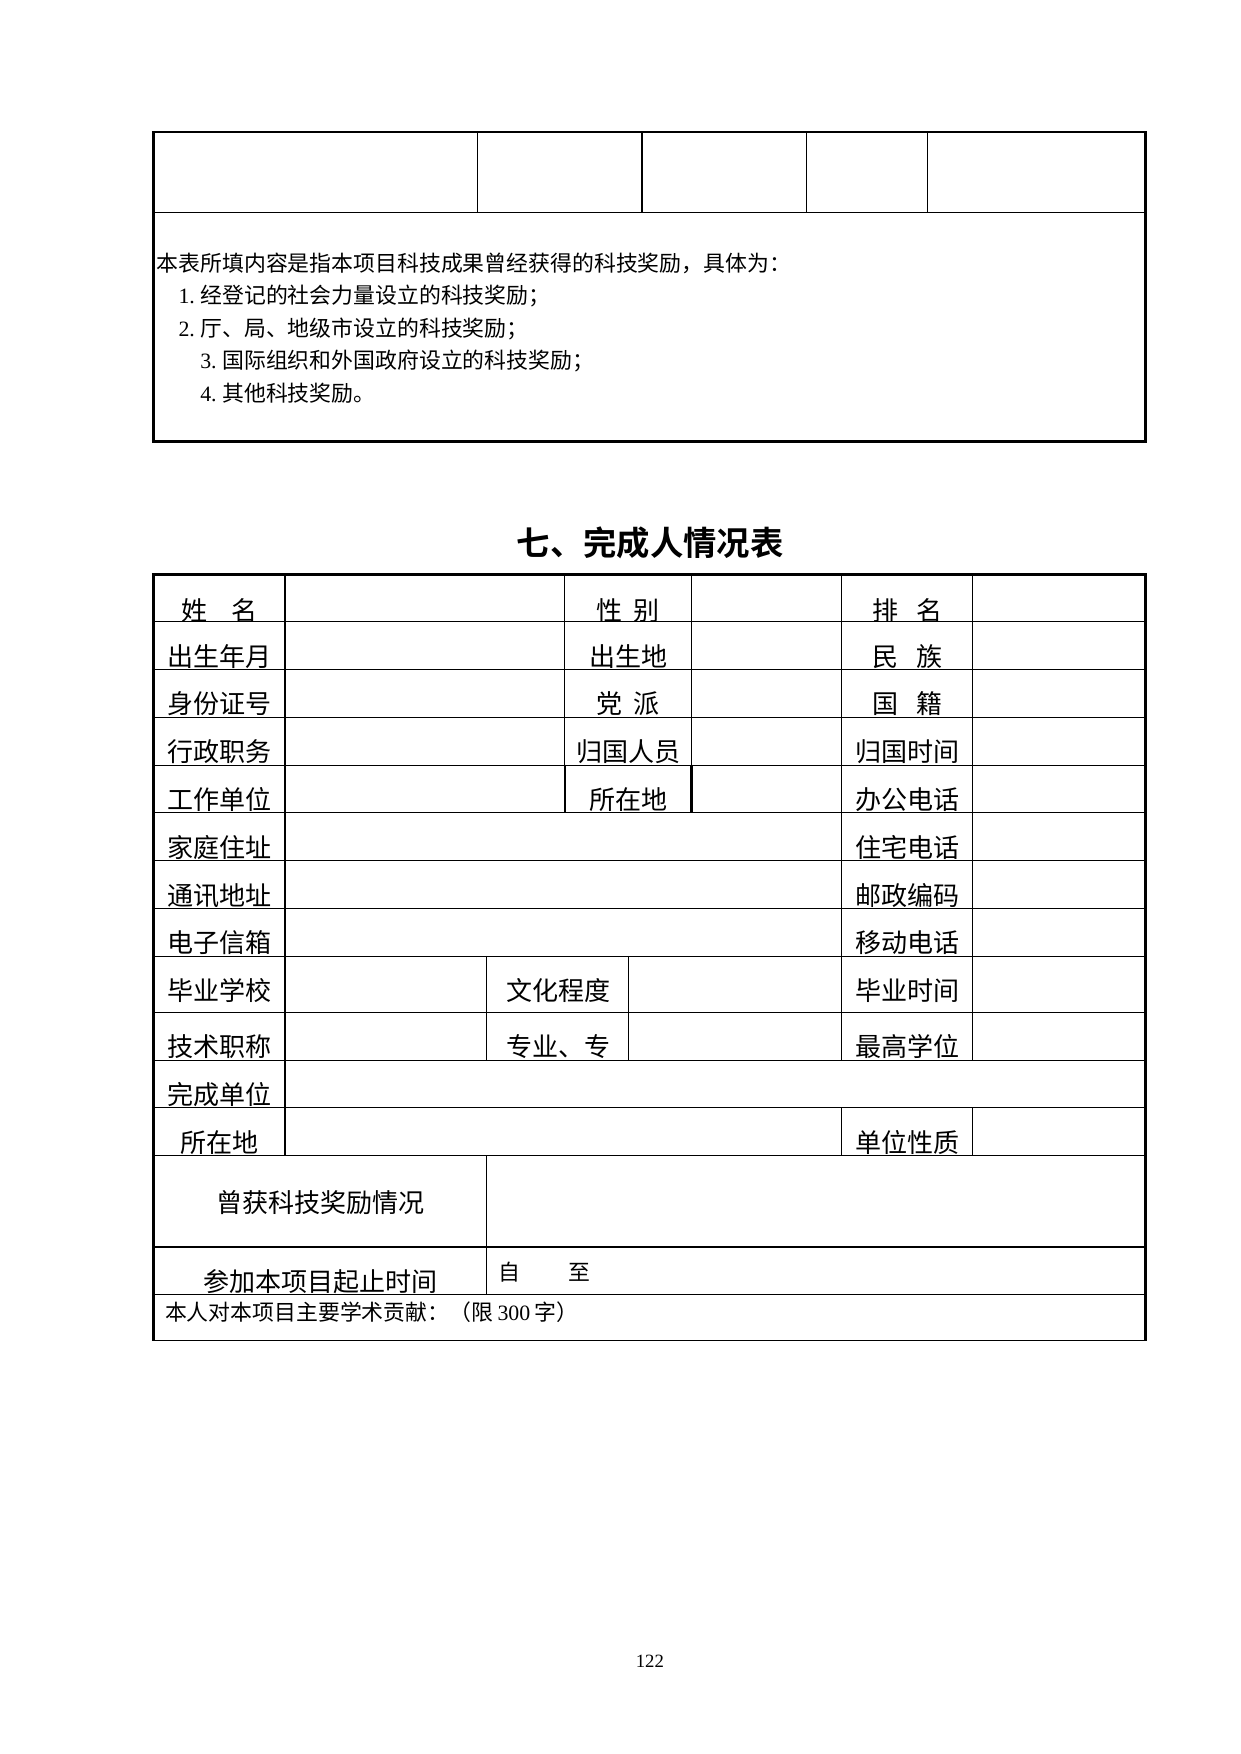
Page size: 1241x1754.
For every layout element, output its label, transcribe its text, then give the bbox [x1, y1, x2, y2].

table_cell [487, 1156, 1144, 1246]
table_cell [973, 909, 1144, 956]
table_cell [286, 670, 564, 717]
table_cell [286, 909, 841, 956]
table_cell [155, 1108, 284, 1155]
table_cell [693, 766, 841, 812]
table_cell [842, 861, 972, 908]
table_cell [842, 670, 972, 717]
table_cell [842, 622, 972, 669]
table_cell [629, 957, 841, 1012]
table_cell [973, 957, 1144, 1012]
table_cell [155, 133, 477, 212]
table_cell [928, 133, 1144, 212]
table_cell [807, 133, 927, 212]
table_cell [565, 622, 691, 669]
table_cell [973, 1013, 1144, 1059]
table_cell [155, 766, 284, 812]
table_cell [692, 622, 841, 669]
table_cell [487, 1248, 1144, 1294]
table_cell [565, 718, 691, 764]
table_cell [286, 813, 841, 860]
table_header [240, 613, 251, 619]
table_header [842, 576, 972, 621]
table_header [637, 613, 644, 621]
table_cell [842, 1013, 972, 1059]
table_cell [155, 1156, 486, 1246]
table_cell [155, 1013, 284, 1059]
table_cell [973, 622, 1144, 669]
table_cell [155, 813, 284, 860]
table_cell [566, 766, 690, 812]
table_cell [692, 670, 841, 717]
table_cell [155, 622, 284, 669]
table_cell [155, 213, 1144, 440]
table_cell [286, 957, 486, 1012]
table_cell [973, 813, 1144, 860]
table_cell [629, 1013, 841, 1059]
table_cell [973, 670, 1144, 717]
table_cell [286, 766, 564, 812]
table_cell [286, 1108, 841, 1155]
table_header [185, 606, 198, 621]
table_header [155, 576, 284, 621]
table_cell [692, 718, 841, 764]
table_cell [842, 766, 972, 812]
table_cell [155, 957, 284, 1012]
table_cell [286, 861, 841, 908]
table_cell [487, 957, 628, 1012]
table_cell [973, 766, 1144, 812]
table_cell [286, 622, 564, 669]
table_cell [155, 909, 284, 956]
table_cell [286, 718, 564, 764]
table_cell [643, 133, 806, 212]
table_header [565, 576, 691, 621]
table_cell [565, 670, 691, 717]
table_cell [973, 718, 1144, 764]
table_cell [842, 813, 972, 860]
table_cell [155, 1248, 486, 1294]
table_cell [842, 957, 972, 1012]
subtitle 七、完成人情况表 [148, 508, 1152, 573]
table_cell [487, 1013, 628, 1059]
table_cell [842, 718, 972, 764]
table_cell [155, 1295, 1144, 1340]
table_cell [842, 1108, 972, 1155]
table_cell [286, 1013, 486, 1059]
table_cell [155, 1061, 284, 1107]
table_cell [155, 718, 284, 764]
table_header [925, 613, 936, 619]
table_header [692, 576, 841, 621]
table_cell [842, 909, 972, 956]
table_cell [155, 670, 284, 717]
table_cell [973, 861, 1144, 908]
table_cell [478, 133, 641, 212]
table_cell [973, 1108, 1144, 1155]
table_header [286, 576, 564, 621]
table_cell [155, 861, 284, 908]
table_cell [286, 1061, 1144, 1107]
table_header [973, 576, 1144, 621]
